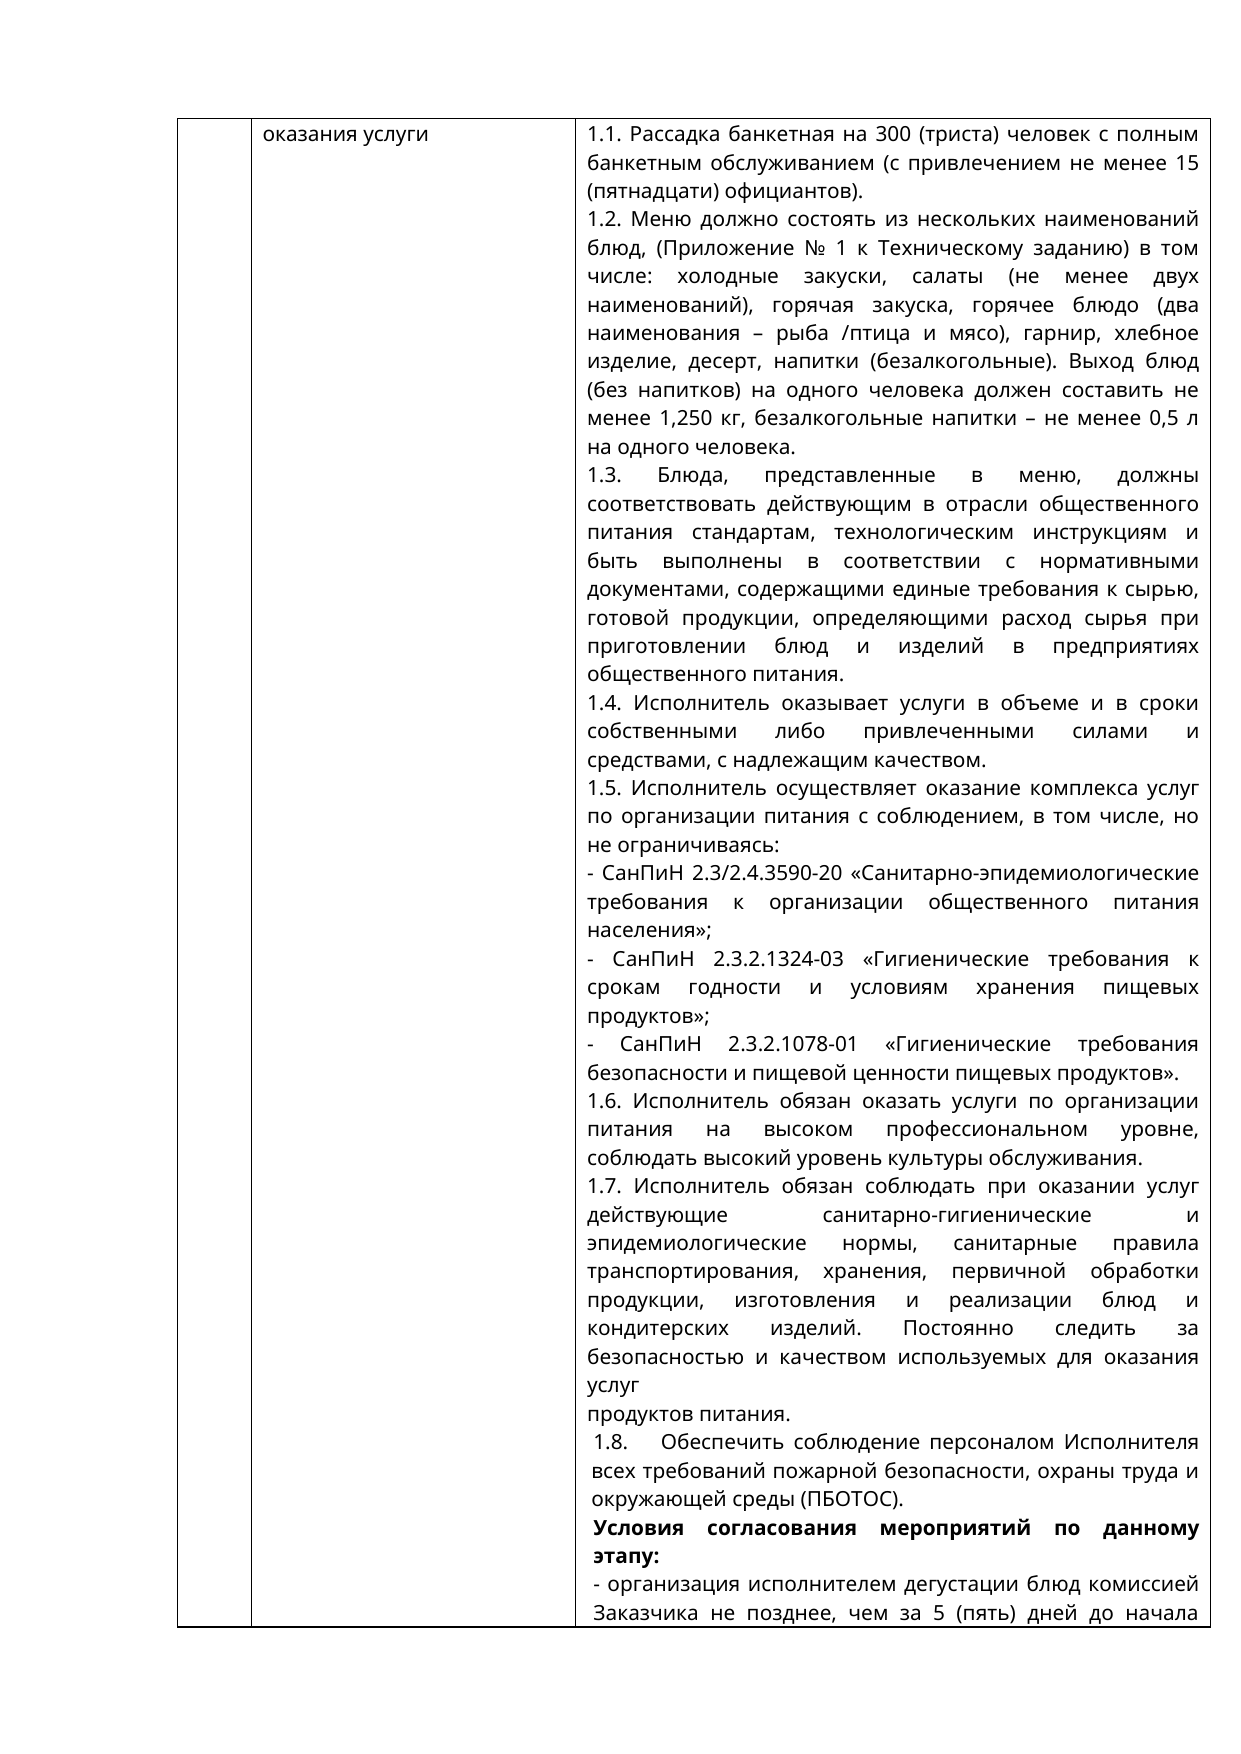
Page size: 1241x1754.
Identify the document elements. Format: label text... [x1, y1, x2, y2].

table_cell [576, 119, 1210, 1626]
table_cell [252, 119, 575, 1626]
table_cell 5 [178, 119, 251, 1626]
